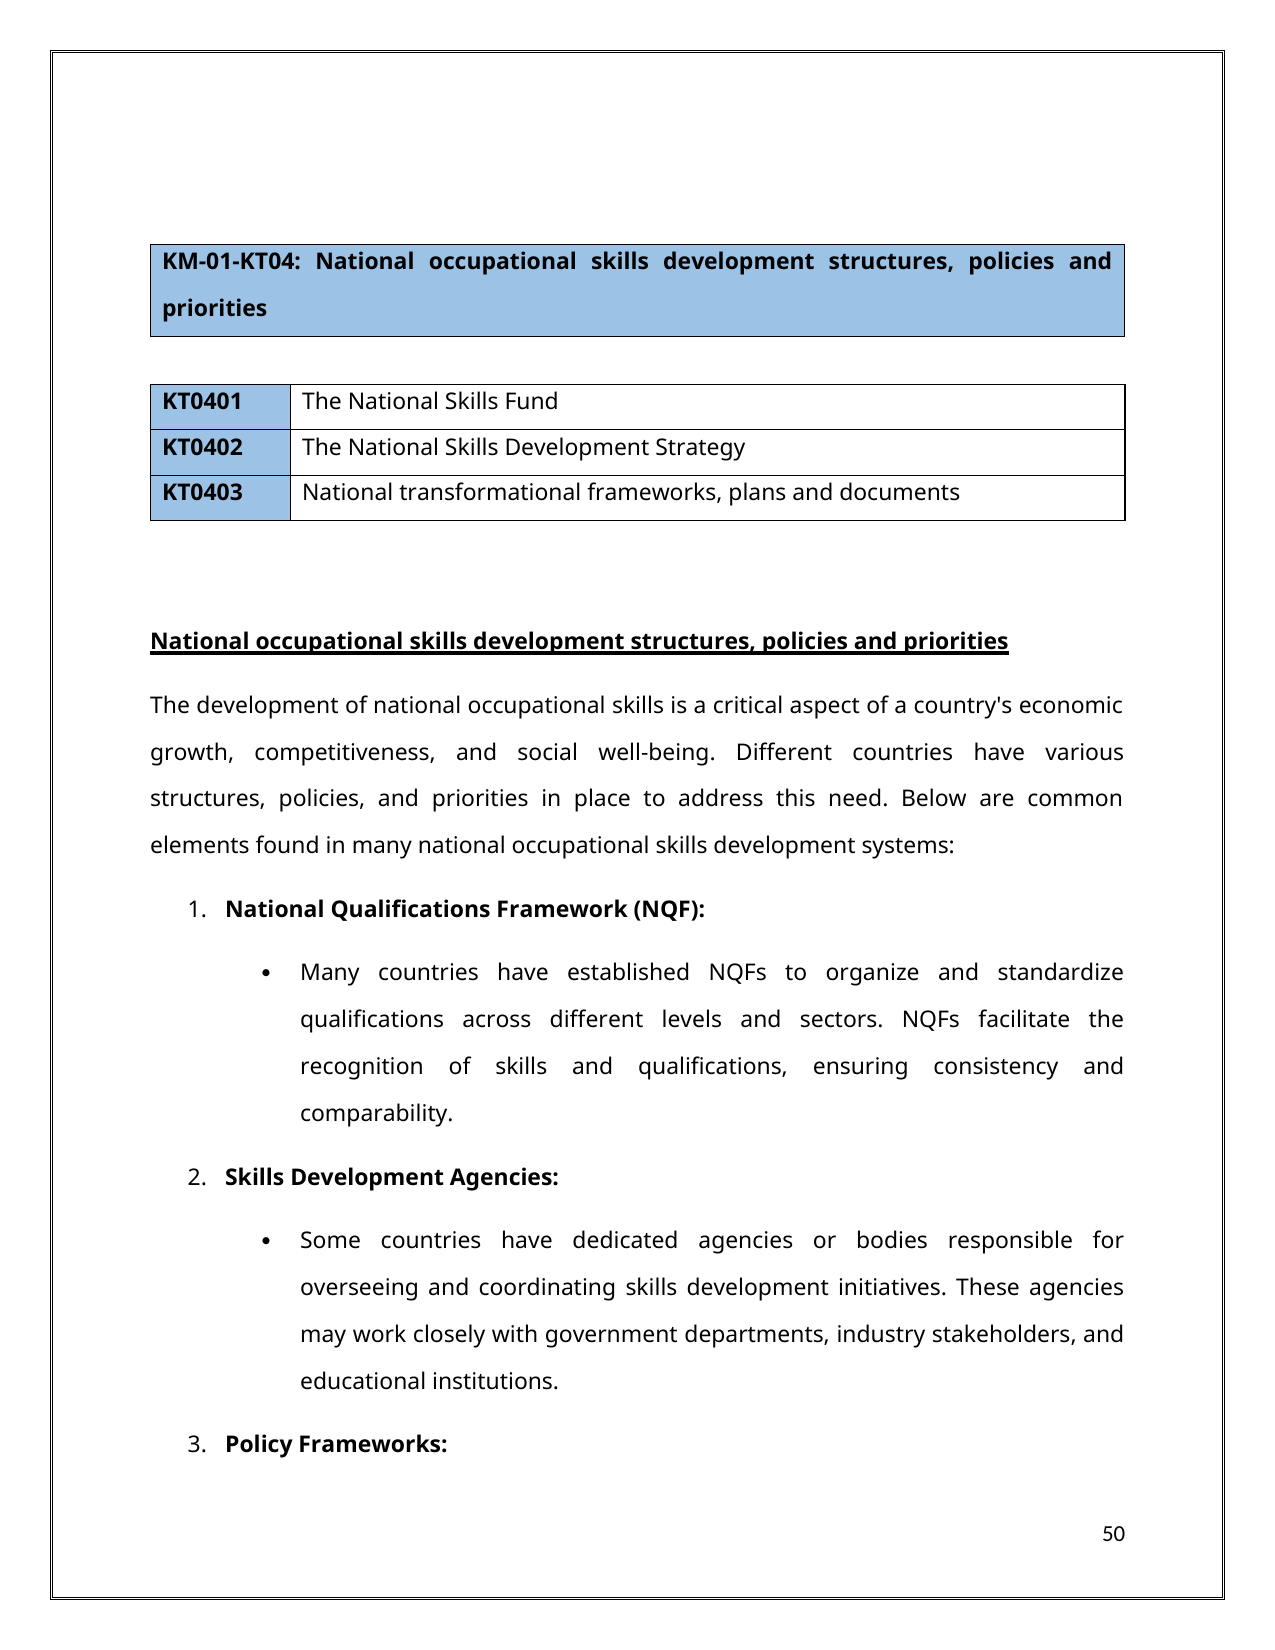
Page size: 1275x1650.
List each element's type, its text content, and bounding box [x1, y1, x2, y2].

table_cell KT0402 [151, 430, 290, 475]
list Skills Development Agencies: [187, 1161, 1125, 1192]
list Policy Frameworks: [187, 1428, 1125, 1459]
text The development of national occupational skills is a critical aspect of a country's economic growth, competitiveness, and social well-being. Different countries have various structures, policies, and priorities in place to address this need. Below are common elements found in many national occupational skills development systems: [150, 689, 1125, 861]
table_cell KT0403 [151, 476, 290, 520]
list Some countries have dedicated agencies or bodies responsible for overseeing and coordinating skills development initiatives. These agencies may work closely with government departments, industry stakeholders, and educational institutions. [262, 1224, 1125, 1396]
text National occupational skills development structures, policies and priorities [150, 625, 1125, 656]
table_header KT0401 [151, 385, 290, 429]
table_header The National Skills Fund [291, 385, 1124, 429]
table_header KM-01-KT04: National occupational skills development structures, policies and priorities [151, 245, 1124, 336]
list National Qualifications Framework (NQF): [187, 893, 1125, 924]
list Many countries have established NQFs to organize and standardize qualifications across different levels and sectors. NQFs facilitate the recognition of skills and qualifications, ensuring consistency and comparability. [262, 956, 1125, 1128]
table_cell National transformational frameworks, plans and documents [291, 476, 1124, 520]
table_cell The National Skills Development Strategy [291, 430, 1124, 475]
